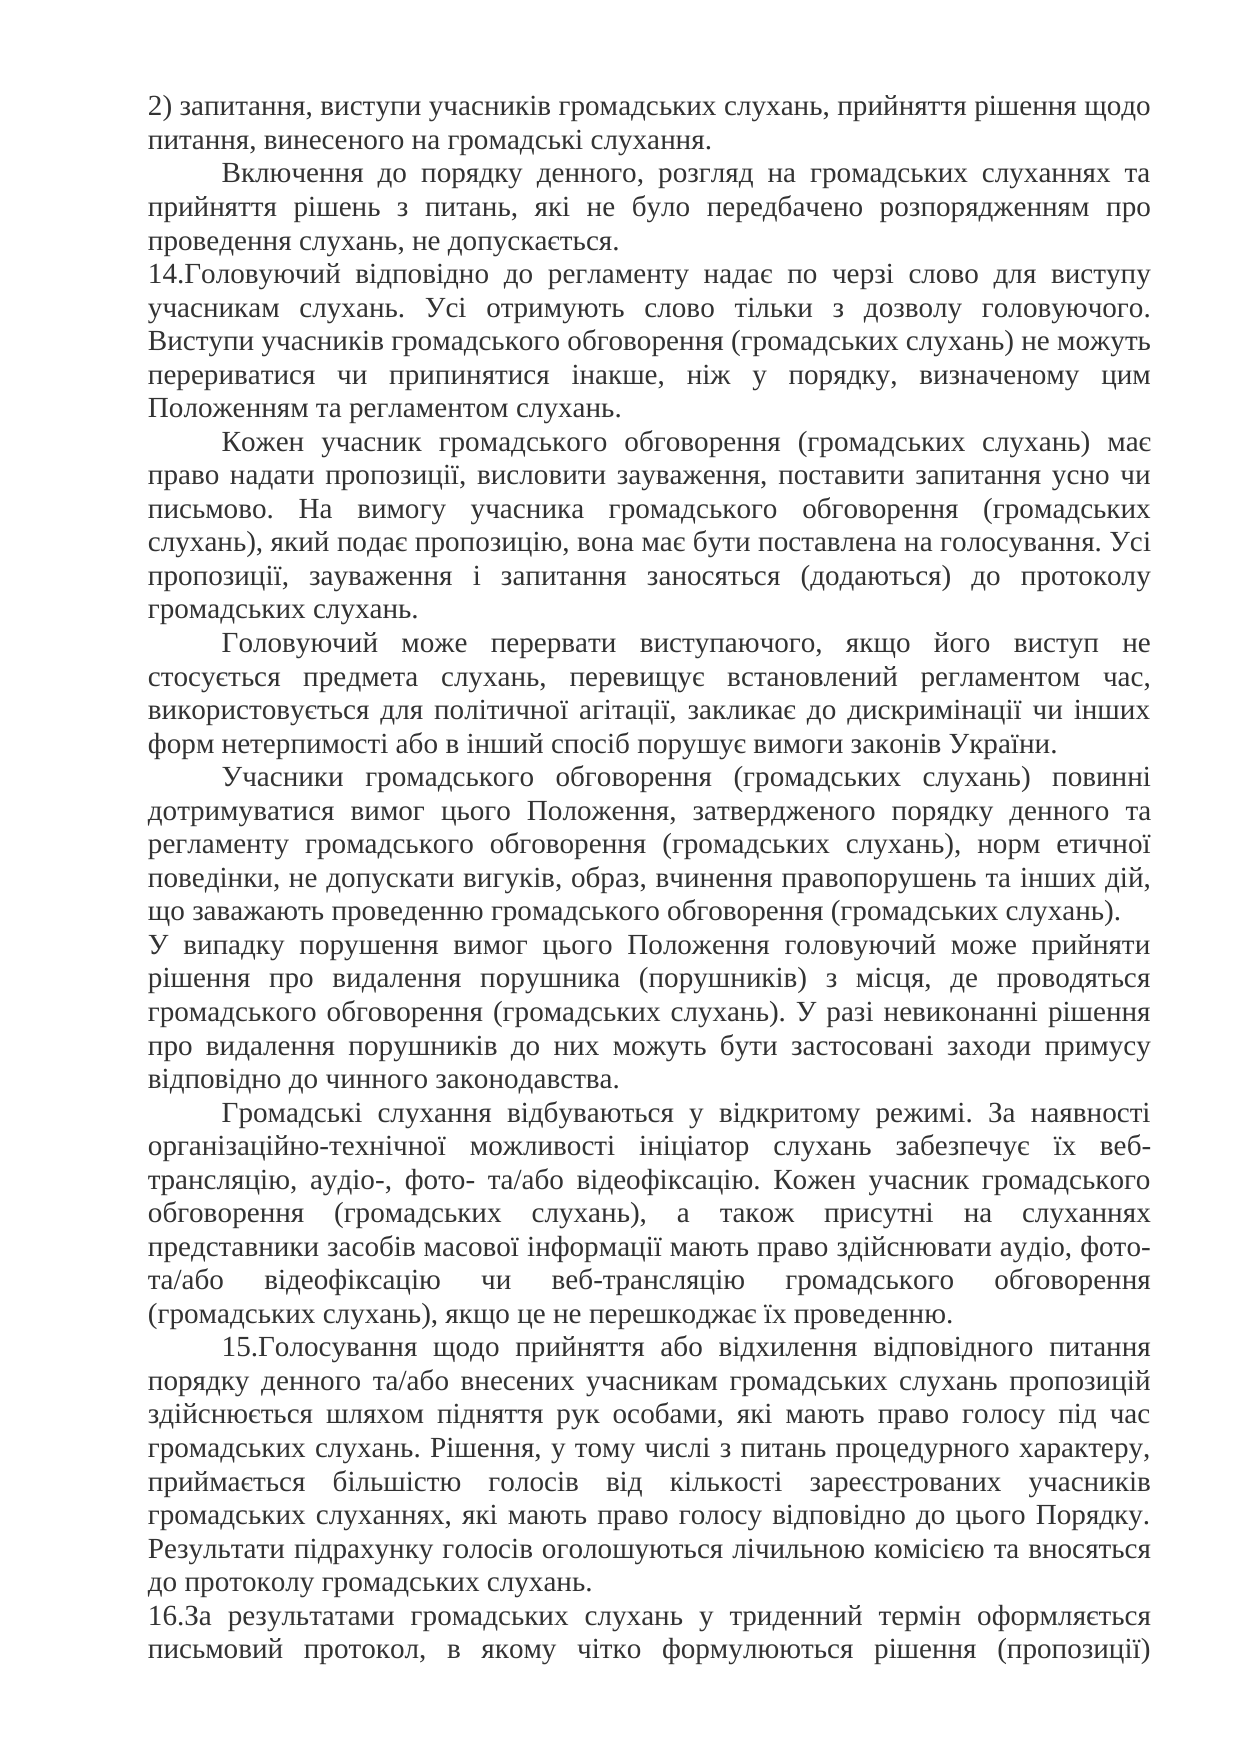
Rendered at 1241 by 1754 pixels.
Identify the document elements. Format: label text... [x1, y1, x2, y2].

text У випадку порушення вимог цього Положення головуючий може прийняти рішення про видалення порушника (порушників) з місця, де проводяться громадського обговорення (громадських слухань). У разі невиконанні рішення про видалення порушників до них можуть бути застосовані заходи примусу відповідно до чинного законодавства. [148, 927, 1152, 1095]
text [148, 1598, 1152, 1665]
text 2) запитання, виступи учасників громадських слухань, прийняття рішення щодо питання, винесеного на громадські слухання. [148, 88, 1152, 156]
text 14.Головуючий відповідно до регламенту надає по черзі слово для виступу учасникам слухань. Усі отримують слово тільки з дозволу головуючого. Виступи учасників громадського обговорення (громадських слухань) не можуть перериватися чи припинятися інакше, ніж у порядку, визначеному цим Положенням та регламентом слухань. [148, 256, 1152, 424]
text Включення до порядку денного, розгляд на громадських слуханнях та прийняття рішень з питань, які не було передбачено розпорядженням про проведення слухань, не допускається. [148, 156, 1152, 256]
text 15.Голосування щодо прийняття або відхилення відповідного питання порядку денного та/або внесених учасникам громадських слухань пропозицій здійснюється шляхом підняття рук особами, які мають право голосу під час громадських слухань. Рішення, у тому числі з питань процедурного характеру, приймається більшістю голосів від кількості зареєстрованих учасників громадських слуханнях, які мають право голосу відповідно до цього Порядку. Результати підрахунку голосів оголошуються лічильною комісією та вносяться до протоколу громадських слухань. [148, 1329, 1152, 1598]
text Головуючий може перервати виступаючого, якщо його виступ не стосується предмета слухань, перевищує встановлений регламентом час, використовується для політичної агітації, закликає до дискримінації чи інших форм нетерпимості або в інший спосіб порушує вимоги законів України. [148, 625, 1152, 759]
text Учасники громадського обговорення (громадських слухань) повинні дотримуватися вимог цього Положення, затвердженого порядку денного та регламенту громадського обговорення (громадських слухань), норм етичної поведінки, не допускати вигуків, образ, вчинення правопорушень та інших дій, що заважають проведенню громадського обговорення (громадських слухань). [148, 759, 1152, 927]
text Кожен учасник громадського обговорення (громадських слухань) має право надати пропозиції, висловити зауваження, поставити запитання усно чи письмово. На вимогу учасника громадського обговорення (громадських слухань), який подає пропозицію, вона має бути поставлена на голосування. Усі пропозиції, зауваження і запитання заносяться (додаються) до протоколу громадських слухань. [148, 424, 1152, 625]
text Громадські слухання відбуваються у відкритому режимі. За наявності організаційно-технічної можливості ініціатор слухань забезпечує їх веб- трансляцію, аудіо-, фото- та/або відеофіксацію. Кожен учасник громадського обговорення (громадських слухань), а також присутні на слуханнях представники засобів масової інформації мають право здійснювати аудіо, фото- та/або відеофіксацію чи веб-трансляцію громадського обговорення (громадських слухань), якщо це не перешкоджає їх проведенню. [148, 1095, 1152, 1329]
